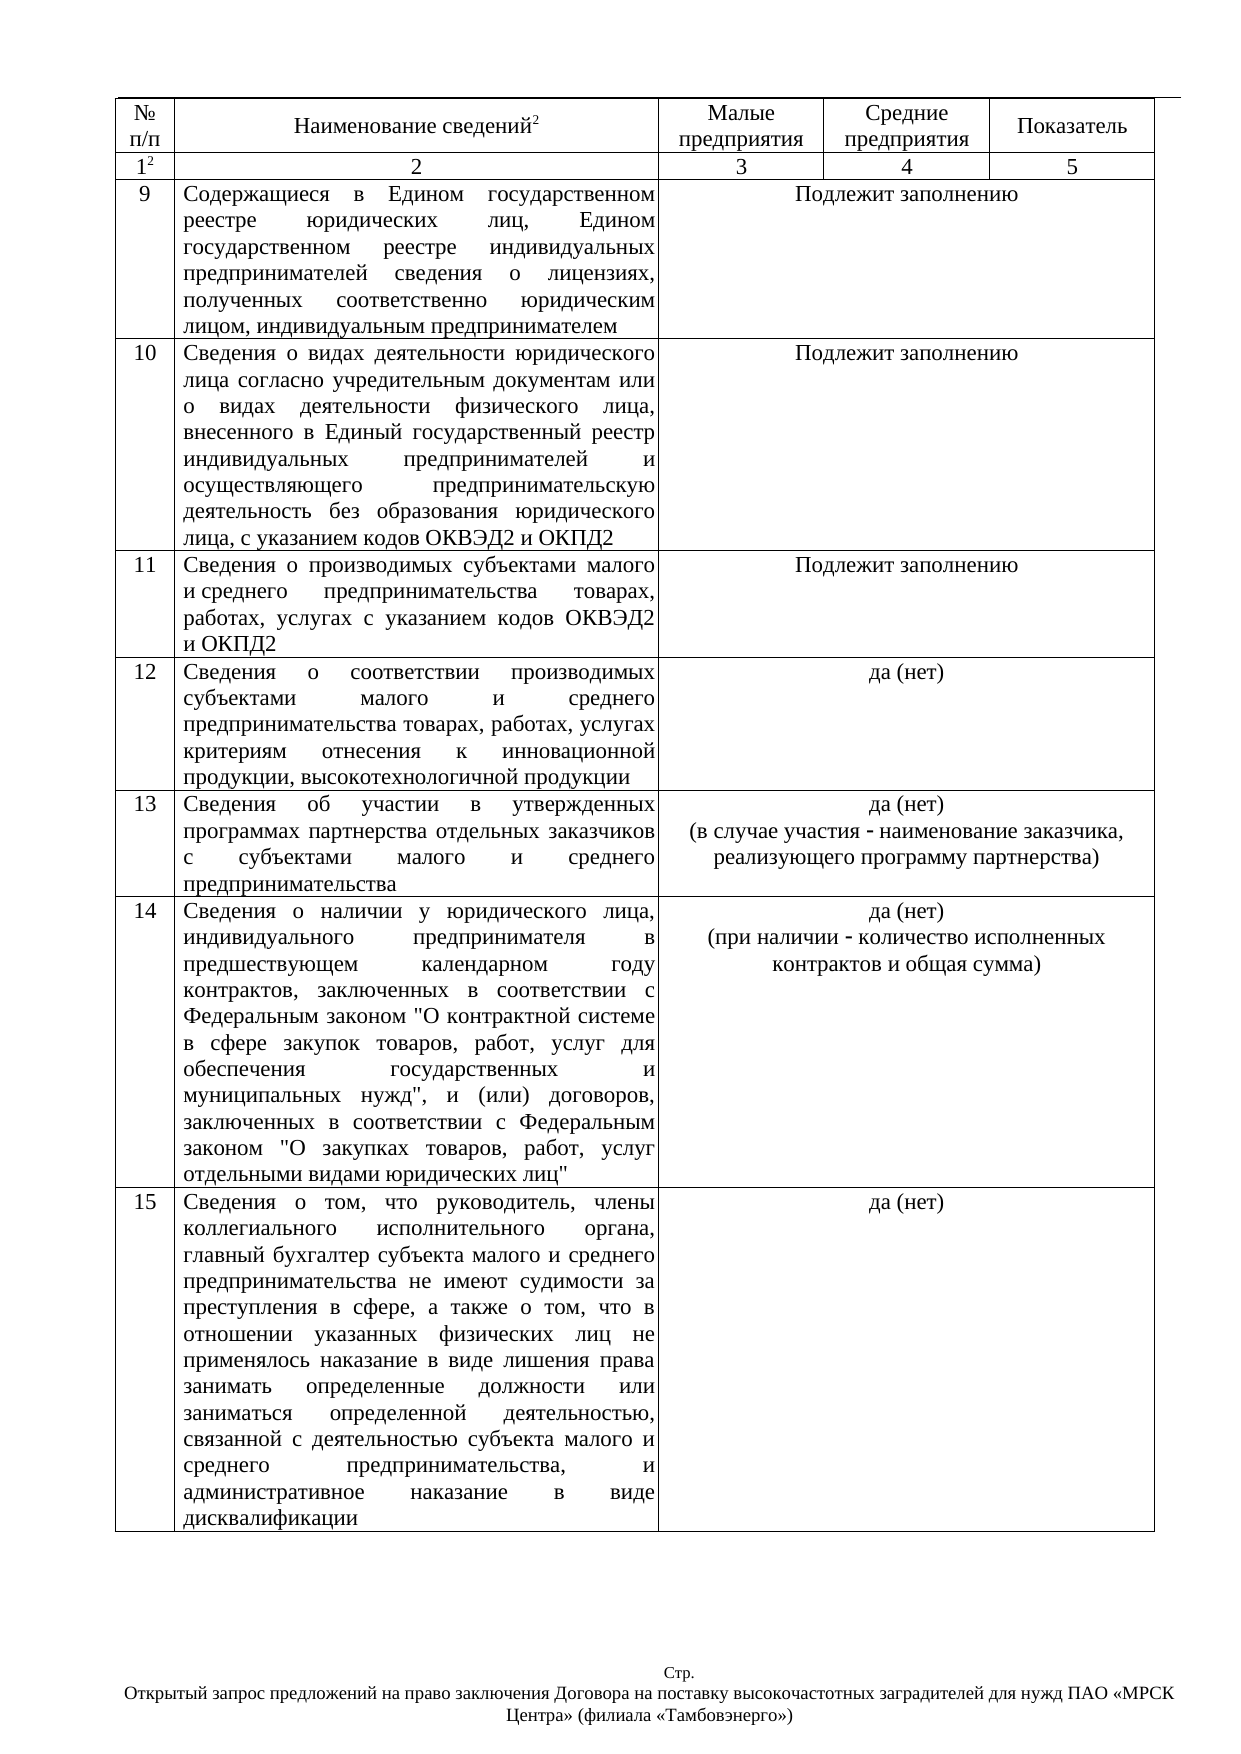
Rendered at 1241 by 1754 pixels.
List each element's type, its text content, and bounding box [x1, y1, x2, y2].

table_cell 9 [116, 180, 174, 338]
table_cell да (нет) (в случае участия наименование заказчика, реализующего программу партнерства) [659, 791, 1154, 896]
table_cell Сведения о том, что руководитель, члены коллегиального исполнительного органа, главный бухгалтер субъекта малого и среднего предпринимательства не имеют судимости за преступления в сфере, а также о том, что в отношении указанных физических лиц не применялось наказание в виде лишения права занимать определенные должности или заниматься определенной деятельностью, связанной с деятельностью субъекта малого и среднего предпринимательства, и административное наказание в виде дисквалификации [175, 1188, 658, 1531]
table_cell Содержащиеся в Едином государственном реестре юридических лиц, Едином государственном реестре индивидуальных предпринимателей сведения о лицензиях, полученных соответственно юридическим лицом, индивидуальным предпринимателем [175, 180, 658, 338]
table_cell да (нет) [659, 1188, 1154, 1531]
table_header Малые предприятия [659, 99, 823, 152]
table_header Наименование сведений2 [175, 99, 658, 152]
table_cell Подлежит заполнению [659, 551, 1154, 657]
table_cell 12 [116, 153, 174, 179]
table_cell Подлежит заполнению [659, 339, 1154, 550]
table_cell Сведения о производимых субъектами малого и среднего предпринимательства товарах, работах, услугах с указанием кодов ОКВЭД2 и ОКПД2 [175, 551, 658, 657]
table_cell 10 [116, 339, 174, 550]
table_cell 11 [116, 551, 174, 657]
table_cell да (нет) [659, 658, 1154, 789]
table_cell 12 [116, 658, 174, 789]
table_cell 15 [116, 1188, 174, 1531]
table_cell 3 [659, 153, 823, 179]
table_cell Сведения о соответствии производимых субъектами малого и среднего предпринимательства товарах, работах, услугах критериям отнесения к инновационной продукции, высокотехнологичной продукции [175, 658, 658, 789]
table_cell 4 [824, 153, 989, 179]
table_cell 14 [116, 897, 174, 1187]
table_cell Подлежит заполнению [659, 180, 1154, 338]
table_cell 2 [175, 153, 658, 179]
table_cell 5 [990, 153, 1154, 179]
table_header № п/п [116, 99, 174, 152]
table_cell Сведения о видах деятельности юридического лица согласно учредительным документам или о видах деятельности физического лица, внесенного в Единый государственный реестр индивидуальных предпринимателей и осуществляющего предпринимательскую деятельность без образования юридического лица, с указанием кодов ОКВЭД2 и ОКПД2 [175, 339, 658, 550]
table_cell 13 [116, 791, 174, 896]
table_header Показатель [990, 99, 1154, 152]
table_header Средние предприятия [824, 99, 989, 152]
table_cell да (нет) (при наличии количество исполненных контрактов и общая сумма) [659, 897, 1154, 1187]
table_cell Сведения об участии в утвержденных программах партнерства отдельных заказчиков с субъектами малого и среднего предпринимательства [175, 791, 658, 896]
table_cell Сведения о наличии у юридического лица, индивидуального предпринимателя в предшествующем календарном году контрактов, заключенных в соответствии с Федеральным законом "О контрактной системе в сфере закупок товаров, работ, услуг для обеспечения государственных и муниципальных нужд", и (или) договоров, заключенных в соответствии с Федеральным законом "О закупках товаров, работ, услуг отдельными видами юридических лиц" [175, 897, 658, 1187]
